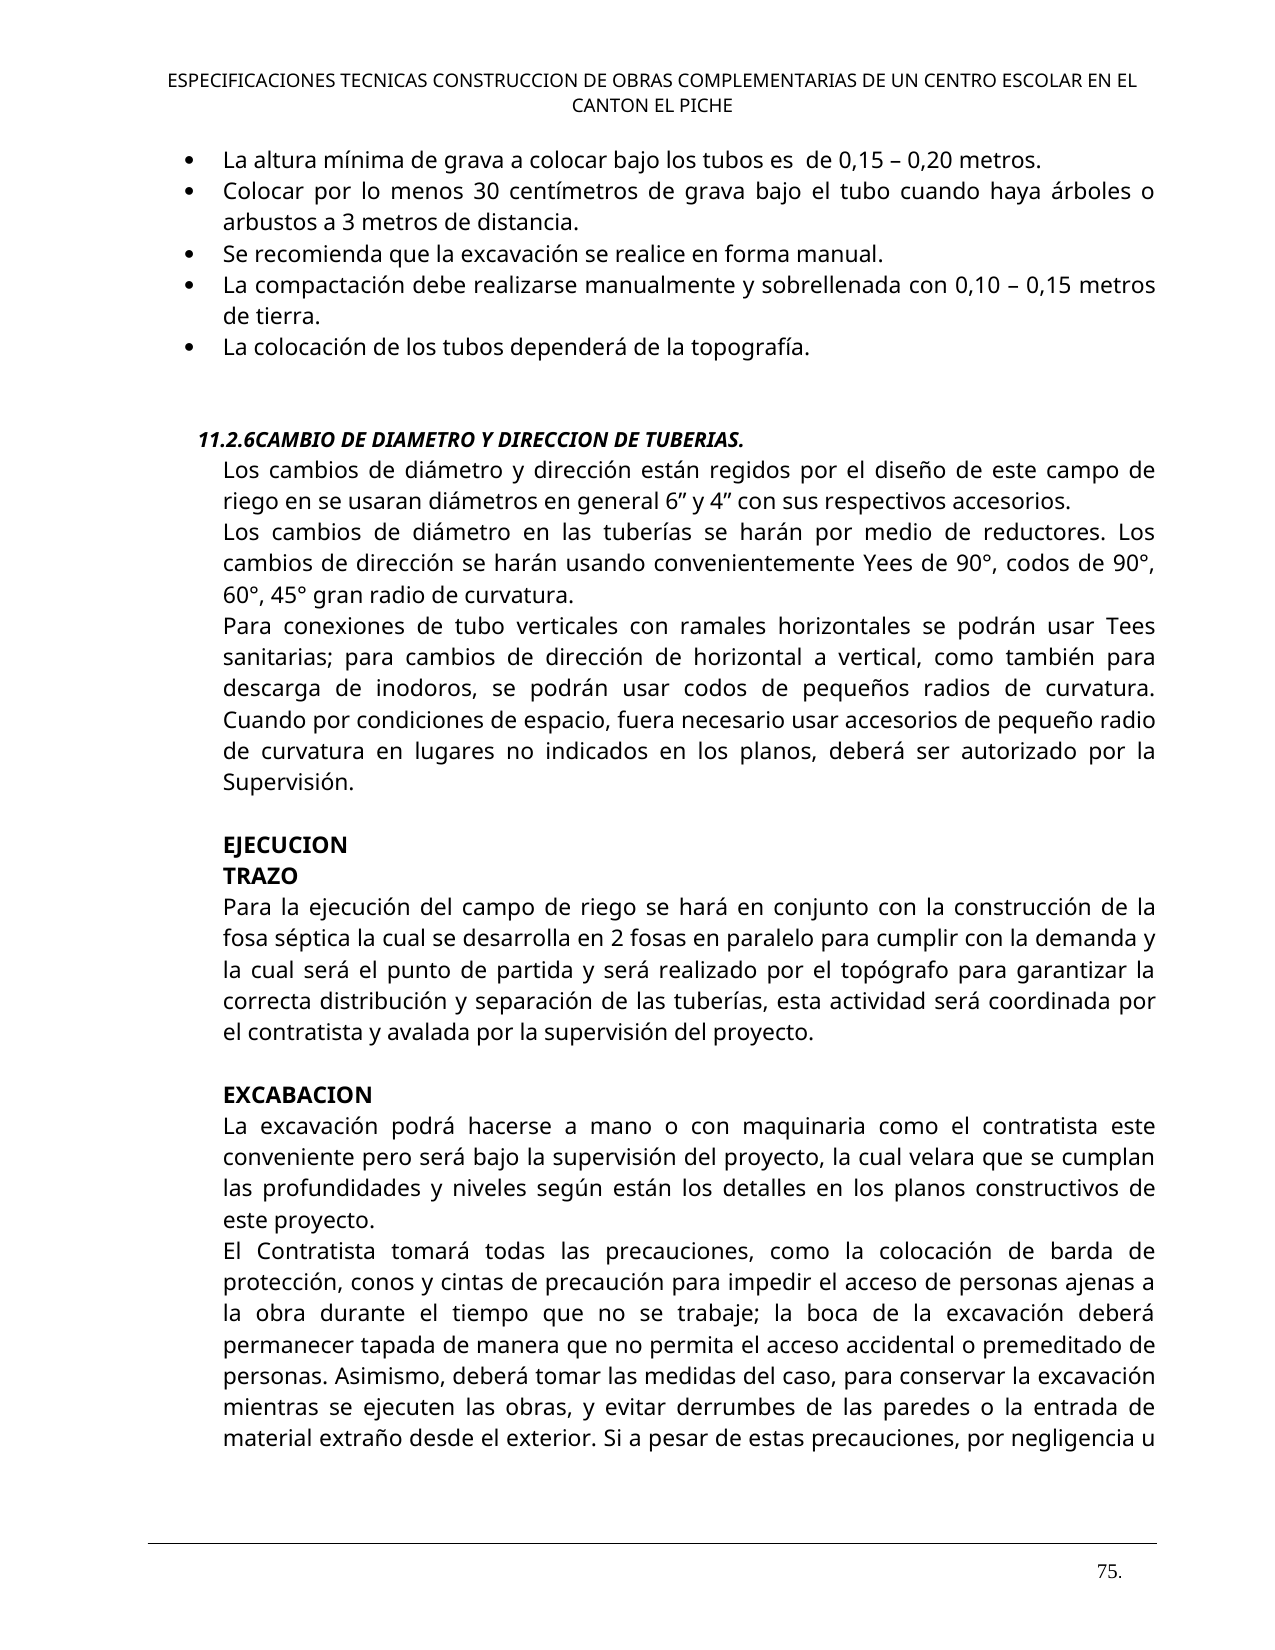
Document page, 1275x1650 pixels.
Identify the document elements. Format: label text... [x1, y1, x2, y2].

list Colocar por lo menos 30 centímetros de grava bajo el tubo cuando haya árboles o arbustos a 3 metros de distancia. [185, 175, 1157, 238]
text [223, 1235, 1157, 1453]
text 11.2.6CAMBIO DE DIAMETRO Y DIRECCION DE TUBERIAS. [197, 425, 1157, 453]
list Se recomienda que la excavación se realice en forma manual. [185, 238, 1157, 269]
list La colocación de los tubos dependerá de la topografía. [185, 331, 1157, 363]
list La altura mínima de grava a colocar bajo los tubos es de 0,15 – 0,20 metros. [185, 144, 1157, 175]
text TRAZO [223, 860, 1157, 891]
text EXCABACION [223, 1078, 1157, 1110]
list La compactación debe realizarse manualmente y sobrellenada con 0,10 – 0,15 metros de tierra. [185, 269, 1157, 331]
text Para la ejecución del campo de riego se hará en conjunto con la construcción de la fosa séptica la cual se desarrolla en 2 fosas en paralelo para cumplir con la demanda y la cual será el punto de partida y será realizado por el topógrafo para garantizar la correcta distribución y separación de las tuberías, esta actividad será coordinada por el contratista y avalada por la supervisión del proyecto. [223, 891, 1157, 1047]
text Los cambios de diámetro y dirección están regidos por el diseño de este campo de riego en se usaran diámetros en general 6” y 4” con sus respectivos accesorios. [223, 453, 1157, 516]
text Para conexiones de tubo verticales con ramales horizontales se podrán usar Tees sanitarias; para cambios de dirección de horizontal a vertical, como también para descarga de inodoros, se podrán usar codos de pequeños radios de curvatura. Cuando por condiciones de espacio, fuera necesario usar accesorios de pequeño radio de curvatura en lugares no indicados en los planos, deberá ser autorizado por la Supervisión. [223, 610, 1157, 797]
text La excavación podrá hacerse a mano o con maquinaria como el contratista este conveniente pero será bajo la supervisión del proyecto, la cual velara que se cumplan las profundidades y niveles según están los detalles en los planos constructivos de este proyecto. [223, 1110, 1157, 1235]
text Los cambios de diámetro en las tuberías se harán por medio de reductores. Los cambios de dirección se harán usando convenientemente Yees de 90°, codos de 90°, 60°, 45° gran radio de curvatura. [223, 516, 1157, 610]
text EJECUCION [223, 828, 1157, 860]
